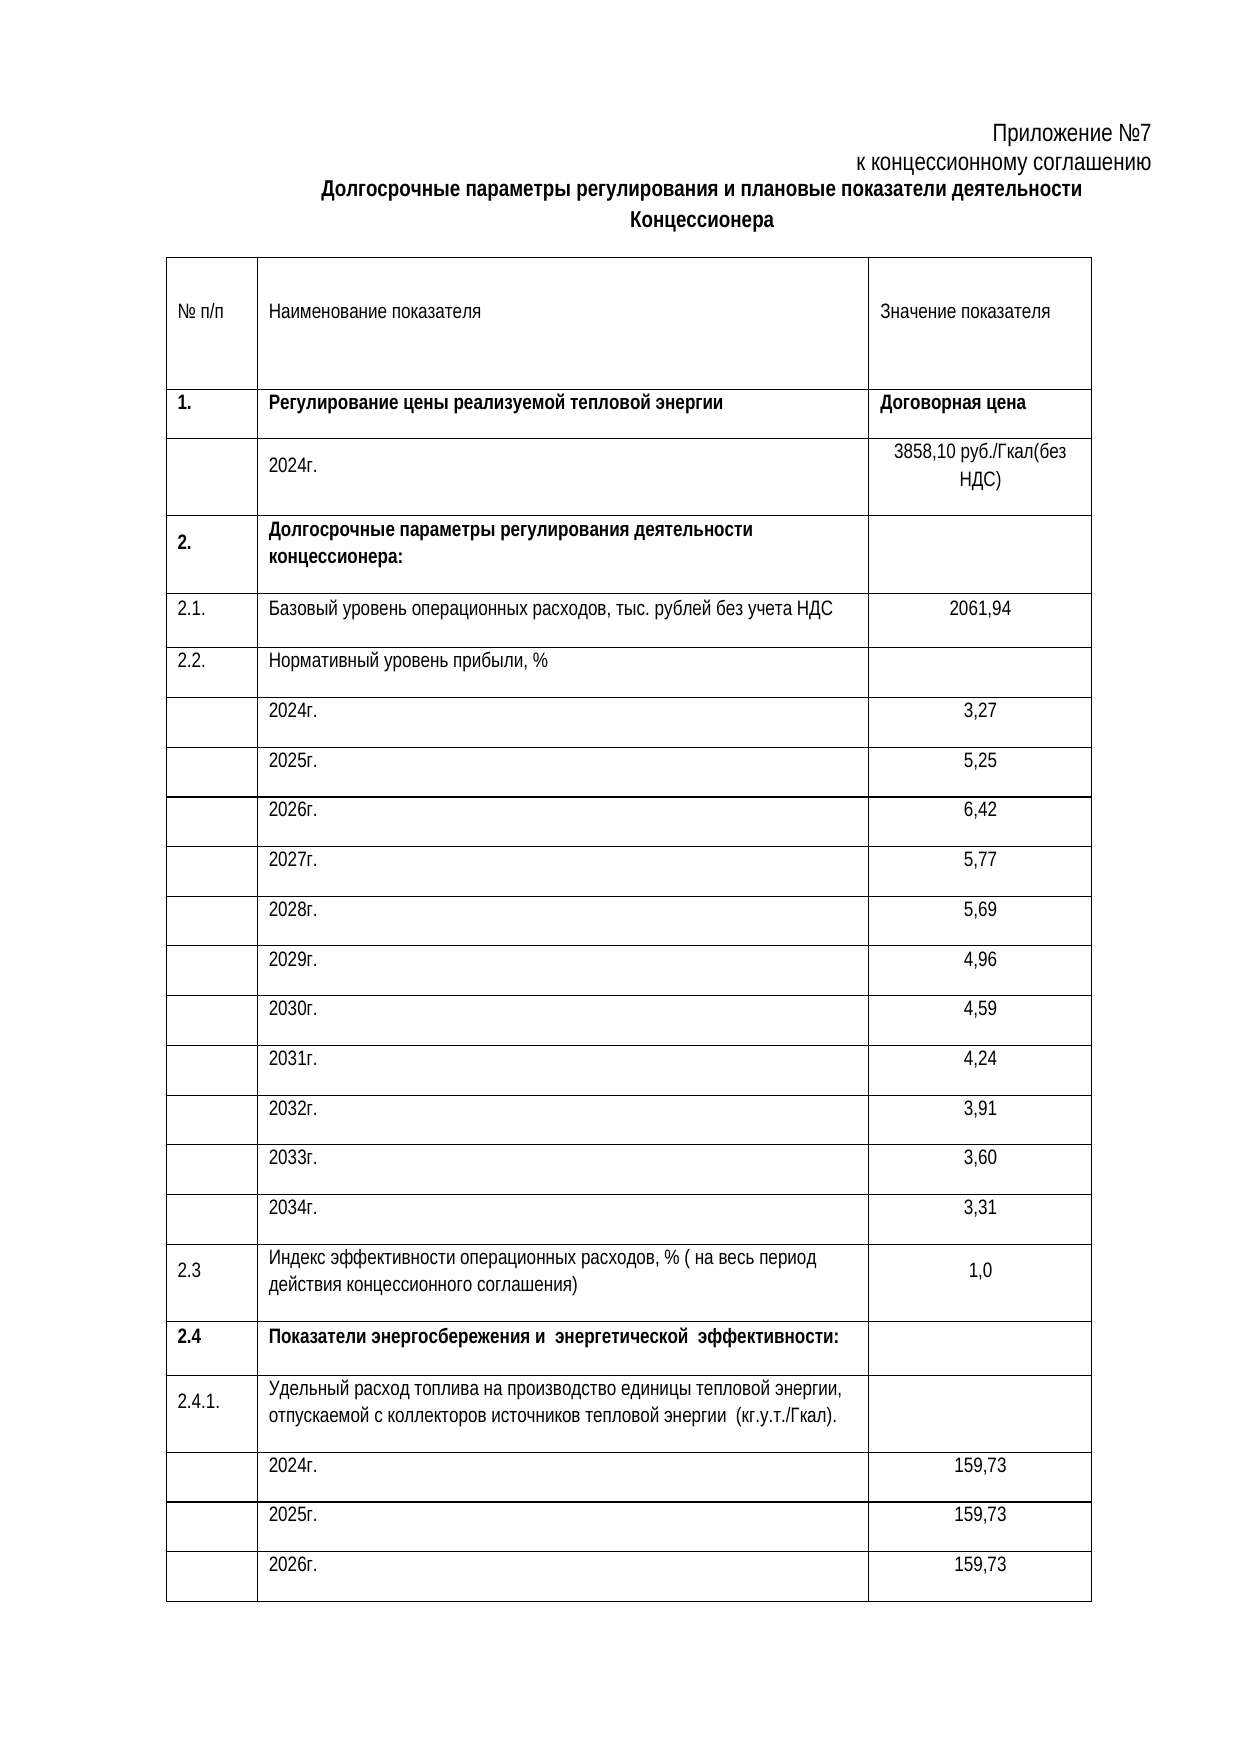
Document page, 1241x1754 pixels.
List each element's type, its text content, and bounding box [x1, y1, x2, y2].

table_cell [869, 1376, 1091, 1452]
table_cell 1. [167, 390, 257, 438]
table_cell 5,25 [869, 748, 1091, 796]
table_cell [167, 1195, 257, 1243]
table_header № п/п [167, 258, 257, 388]
table_cell 6,42 [869, 798, 1091, 846]
table_cell 2024г. [258, 439, 868, 515]
table_cell 2.3 [167, 1245, 257, 1321]
table_cell 3858,10 руб./Гкал(без НДС) [869, 439, 1091, 515]
table_cell [167, 439, 257, 515]
table_cell 2.2. [167, 648, 257, 697]
table_cell 2030г. [258, 996, 868, 1045]
table_cell 2.1. [167, 594, 257, 647]
table_cell 159,73 [869, 1503, 1091, 1551]
table_cell 4,59 [869, 996, 1091, 1045]
table_cell Нормативный уровень прибыли, % [258, 648, 868, 697]
table_cell 2033г. [258, 1145, 868, 1194]
table_cell 3,27 [869, 698, 1091, 747]
table_cell 5,69 [869, 897, 1091, 945]
table_cell [167, 946, 257, 995]
table_cell 159,73 [869, 1453, 1091, 1501]
table_cell [167, 1046, 257, 1094]
text Приложение №7 [177, 118, 1152, 147]
table_cell 2032г. [258, 1096, 868, 1144]
table_cell 2028г. [258, 897, 868, 945]
table_cell 2024г. [258, 698, 868, 747]
table_cell [167, 897, 257, 945]
table_cell [167, 1503, 257, 1551]
table_header Наименование показателя [258, 258, 868, 388]
table_cell 2024г. [258, 1453, 868, 1501]
table_cell [167, 1453, 257, 1501]
table_cell 1,0 [869, 1245, 1091, 1321]
table_cell 2029г. [258, 946, 868, 995]
table_cell 2.4 [167, 1322, 257, 1374]
text Долгосрочные параметры регулирования и плановые показатели деятельности Концессионера [252, 175, 1152, 232]
text к концессионному соглашению [177, 147, 1152, 175]
table_cell Показатели энергосбережения и энергетической эффективности: [258, 1322, 868, 1374]
table_cell 2. [167, 516, 257, 593]
table_header Значение показателя [869, 258, 1091, 388]
table_cell [167, 1552, 257, 1601]
table_cell 4,96 [869, 946, 1091, 995]
table_cell 2025г. [258, 1503, 868, 1551]
table_cell Базовый уровень операционных расходов, тыс. рублей без учета НДС [258, 594, 868, 647]
table_cell [869, 648, 1091, 697]
table_cell [869, 516, 1091, 593]
table_cell [167, 798, 257, 846]
table_cell Договорная цена [869, 390, 1091, 438]
table_cell 3,31 [869, 1195, 1091, 1243]
table_cell 2031г. [258, 1046, 868, 1094]
table_cell 159,73 [869, 1552, 1091, 1601]
table_cell 2.4.1. [167, 1376, 257, 1452]
table_cell 2027г. [258, 847, 868, 896]
table_cell Регулирование цены реализуемой тепловой энергии [258, 390, 868, 438]
table_cell [167, 1145, 257, 1194]
table_cell Индекс эффективности операционных расходов, % ( на весь период действия концессионного соглашения) [258, 1245, 868, 1321]
table_cell [167, 698, 257, 747]
table_cell [167, 996, 257, 1045]
table_cell 3,60 [869, 1145, 1091, 1194]
table_cell [167, 1096, 257, 1144]
table_cell [167, 847, 257, 896]
table_cell [167, 748, 257, 796]
table_cell 2034г. [258, 1195, 868, 1243]
table_cell 2026г. [258, 798, 868, 846]
table_cell Долгосрочные параметры регулирования деятельности концессионера: [258, 516, 868, 593]
table_cell [869, 1322, 1091, 1374]
table_cell 2061,94 [869, 594, 1091, 647]
table_cell 4,24 [869, 1046, 1091, 1094]
table_cell 2026г. [258, 1552, 868, 1601]
table_cell 5,77 [869, 847, 1091, 896]
table_cell 3,91 [869, 1096, 1091, 1144]
table_cell 2025г. [258, 748, 868, 796]
table_cell Удельный расход топлива на производство единицы тепловой энергии, отпускаемой с коллекторов источников тепловой энергии (кг.у.т./Гкал). [258, 1376, 868, 1452]
